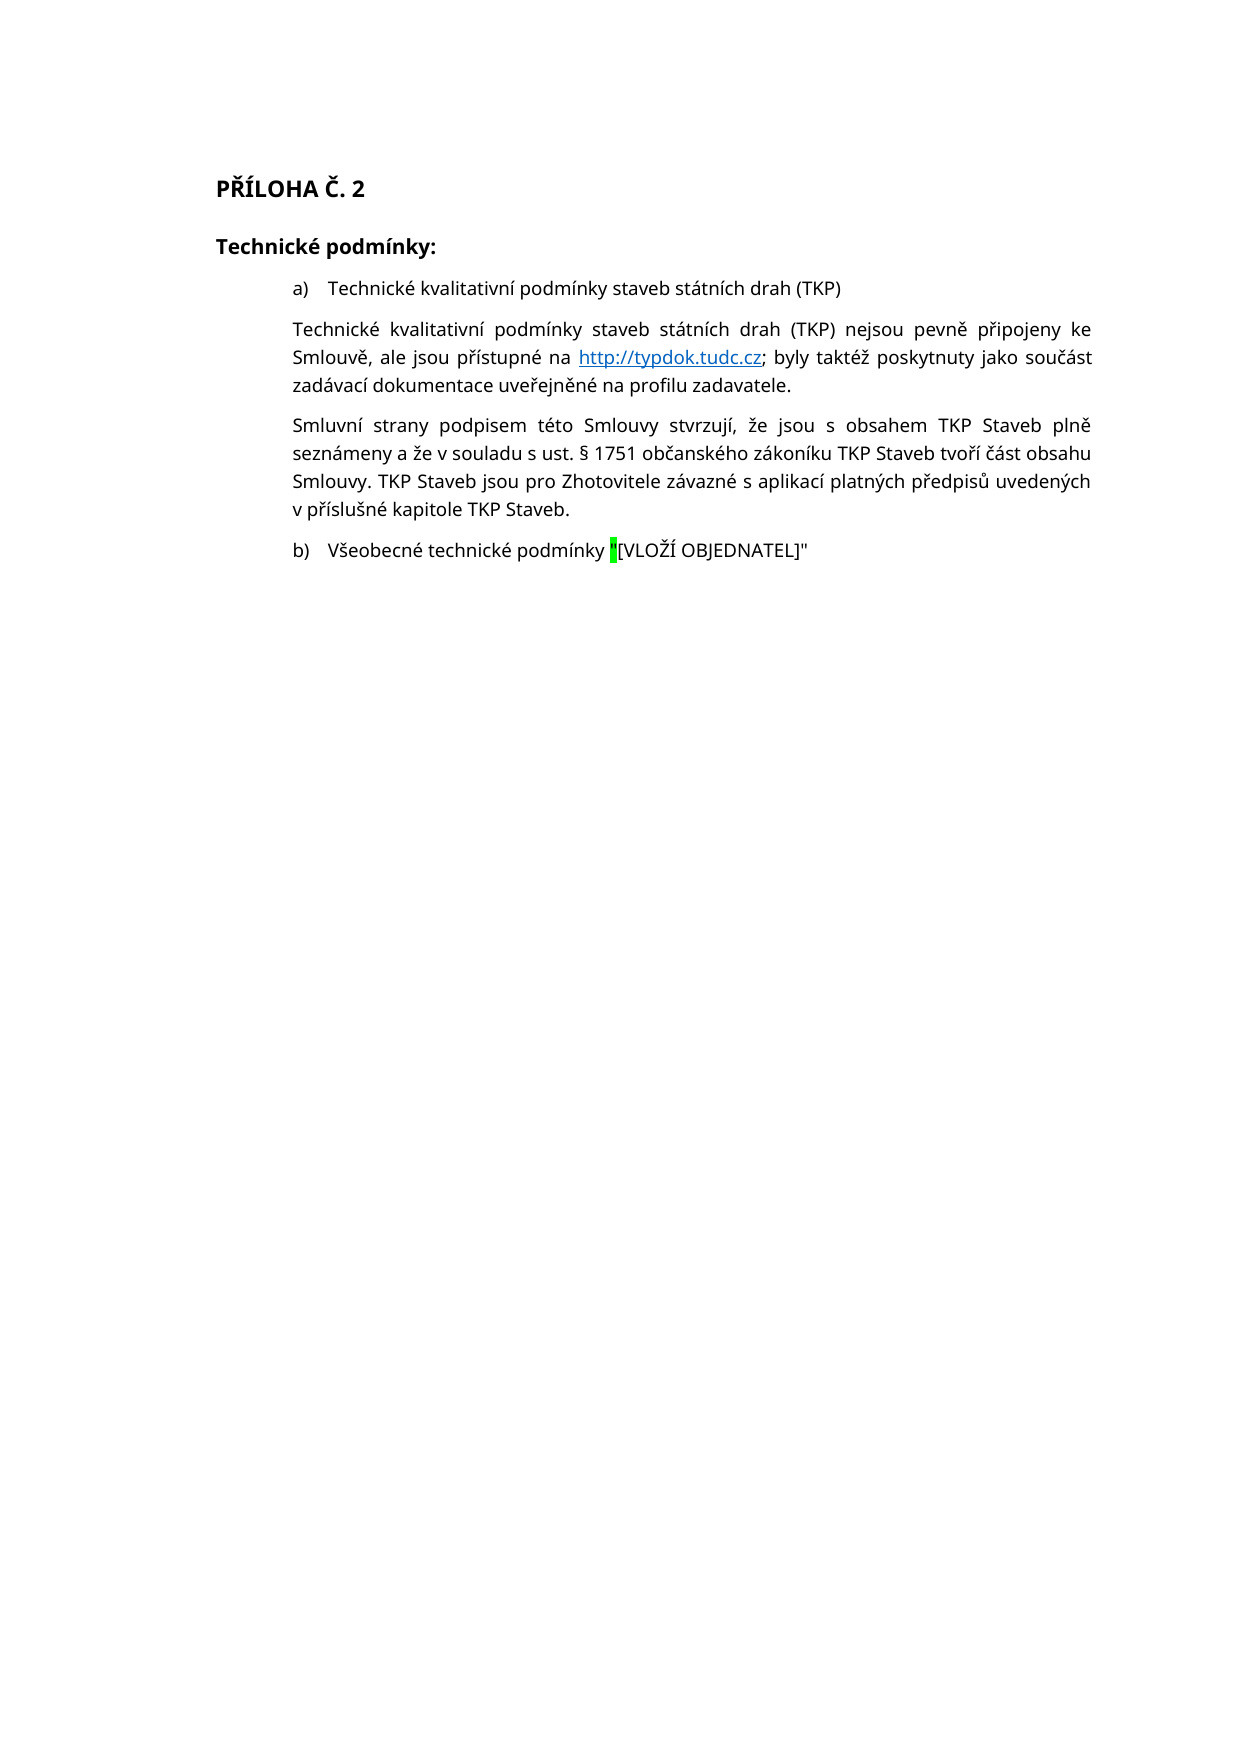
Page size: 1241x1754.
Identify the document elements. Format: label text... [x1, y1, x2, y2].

text Technické kvalitativní podmínky staveb státních drah (TKP) nejsou pevně připojeny ke Smlouvě, ale jsou přístupné na http://typdok.tudc.cz; byly taktéž poskytnuty jako součást zadávací dokumentace uveřejněné na profilu zadavatele. [292, 316, 1093, 398]
text Všeobecné technické podmínky [617, 537, 1093, 563]
text Smluvní strany podpisem této Smlouvy stvrzují, že jsou s obsahem TKP Staveb plně seznámeny a že v souladu s ust. § 1751 občanského zákoníku TKP Staveb tvoří část obsahu Smlouvy. TKP Staveb jsou pro Zhotovitele závazné s aplikací platných předpisů uvedených v příslušné kapitole TKP Staveb. [292, 413, 1093, 522]
text Všeobecné technické podmínky [292, 537, 610, 563]
list Technické kvalitativní podmínky staveb státních drah (TKP) [292, 276, 1093, 301]
text Příloha č. 2 [216, 172, 1093, 204]
text Technické podmínky: [216, 232, 1093, 260]
